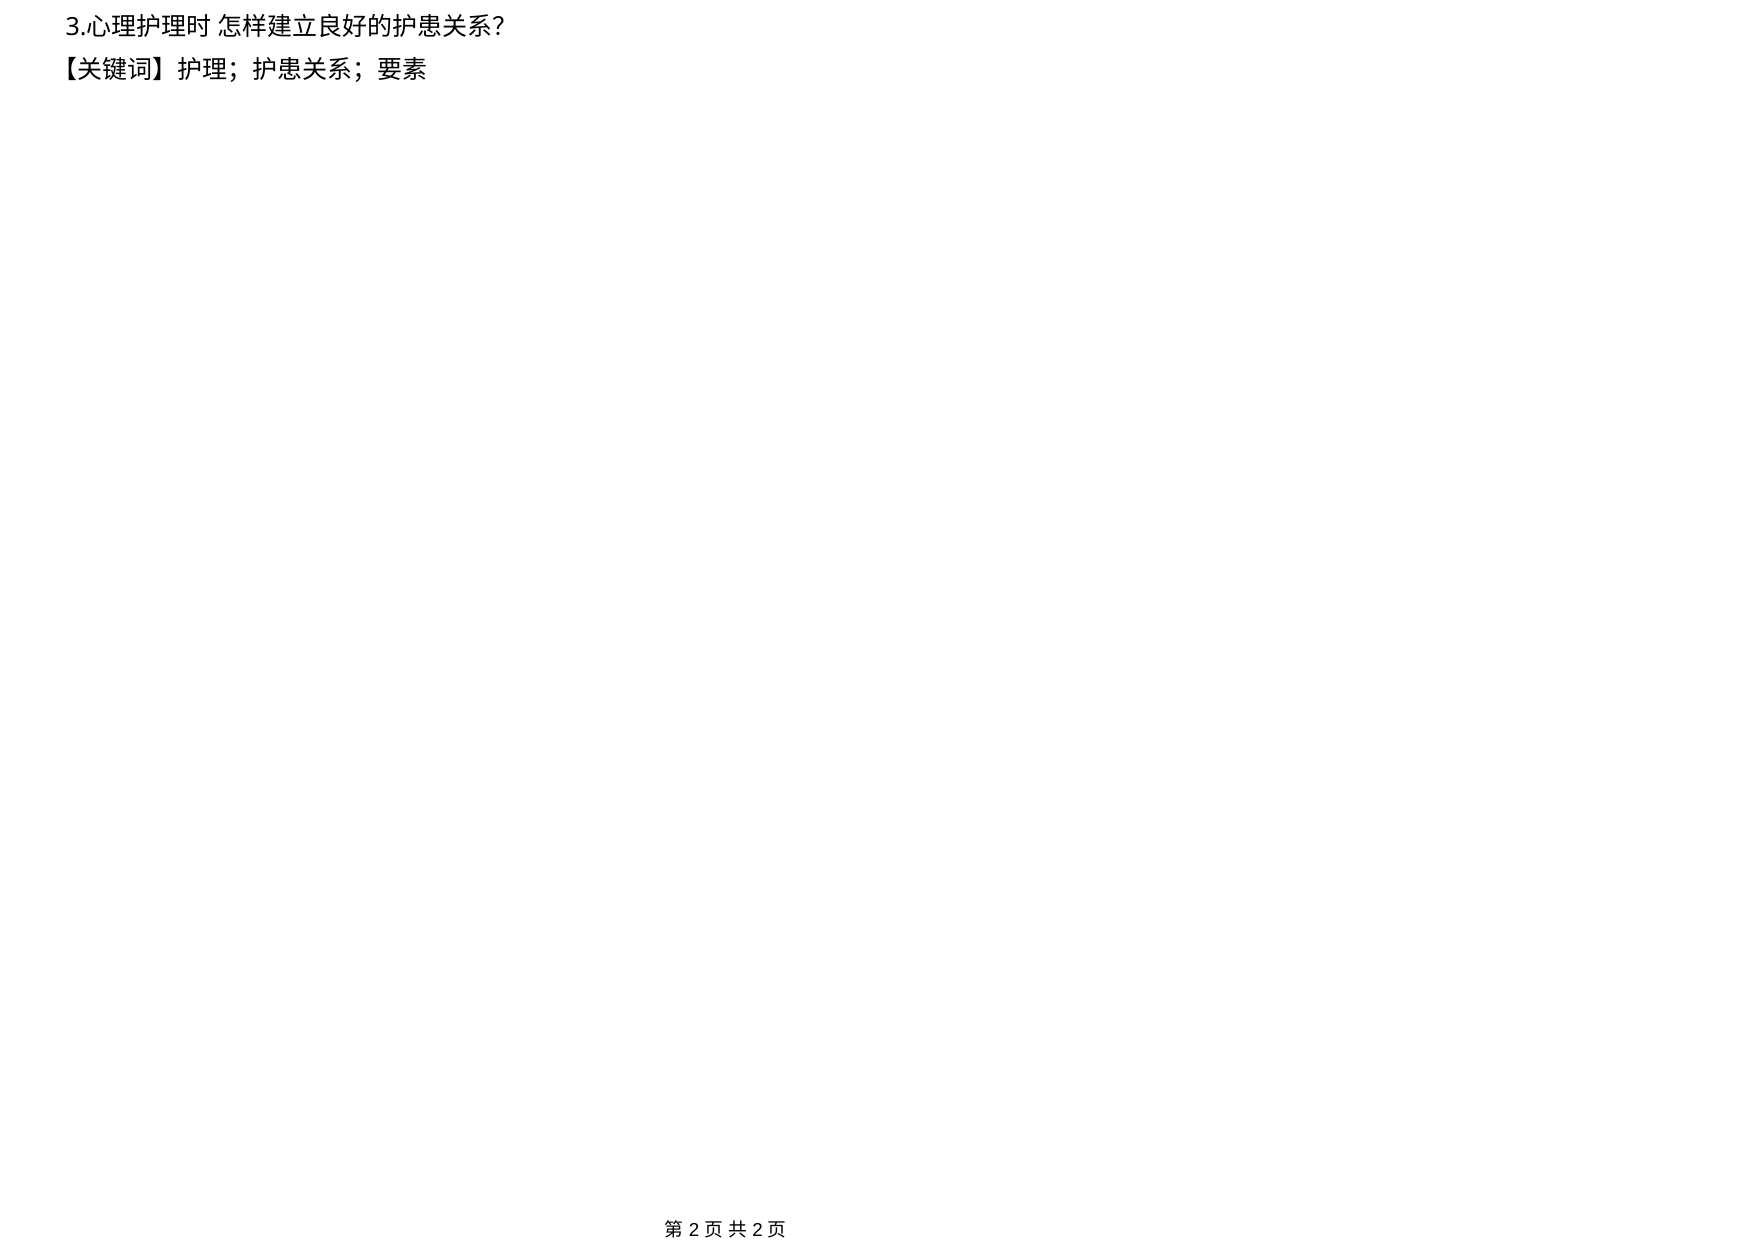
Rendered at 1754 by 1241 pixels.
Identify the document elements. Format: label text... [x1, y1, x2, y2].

text 【关键词】护理；护患关系；要素 [13, 44, 885, 87]
text 3.心理护理时 怎样建立良好的护患关系？ [13, 0, 885, 44]
